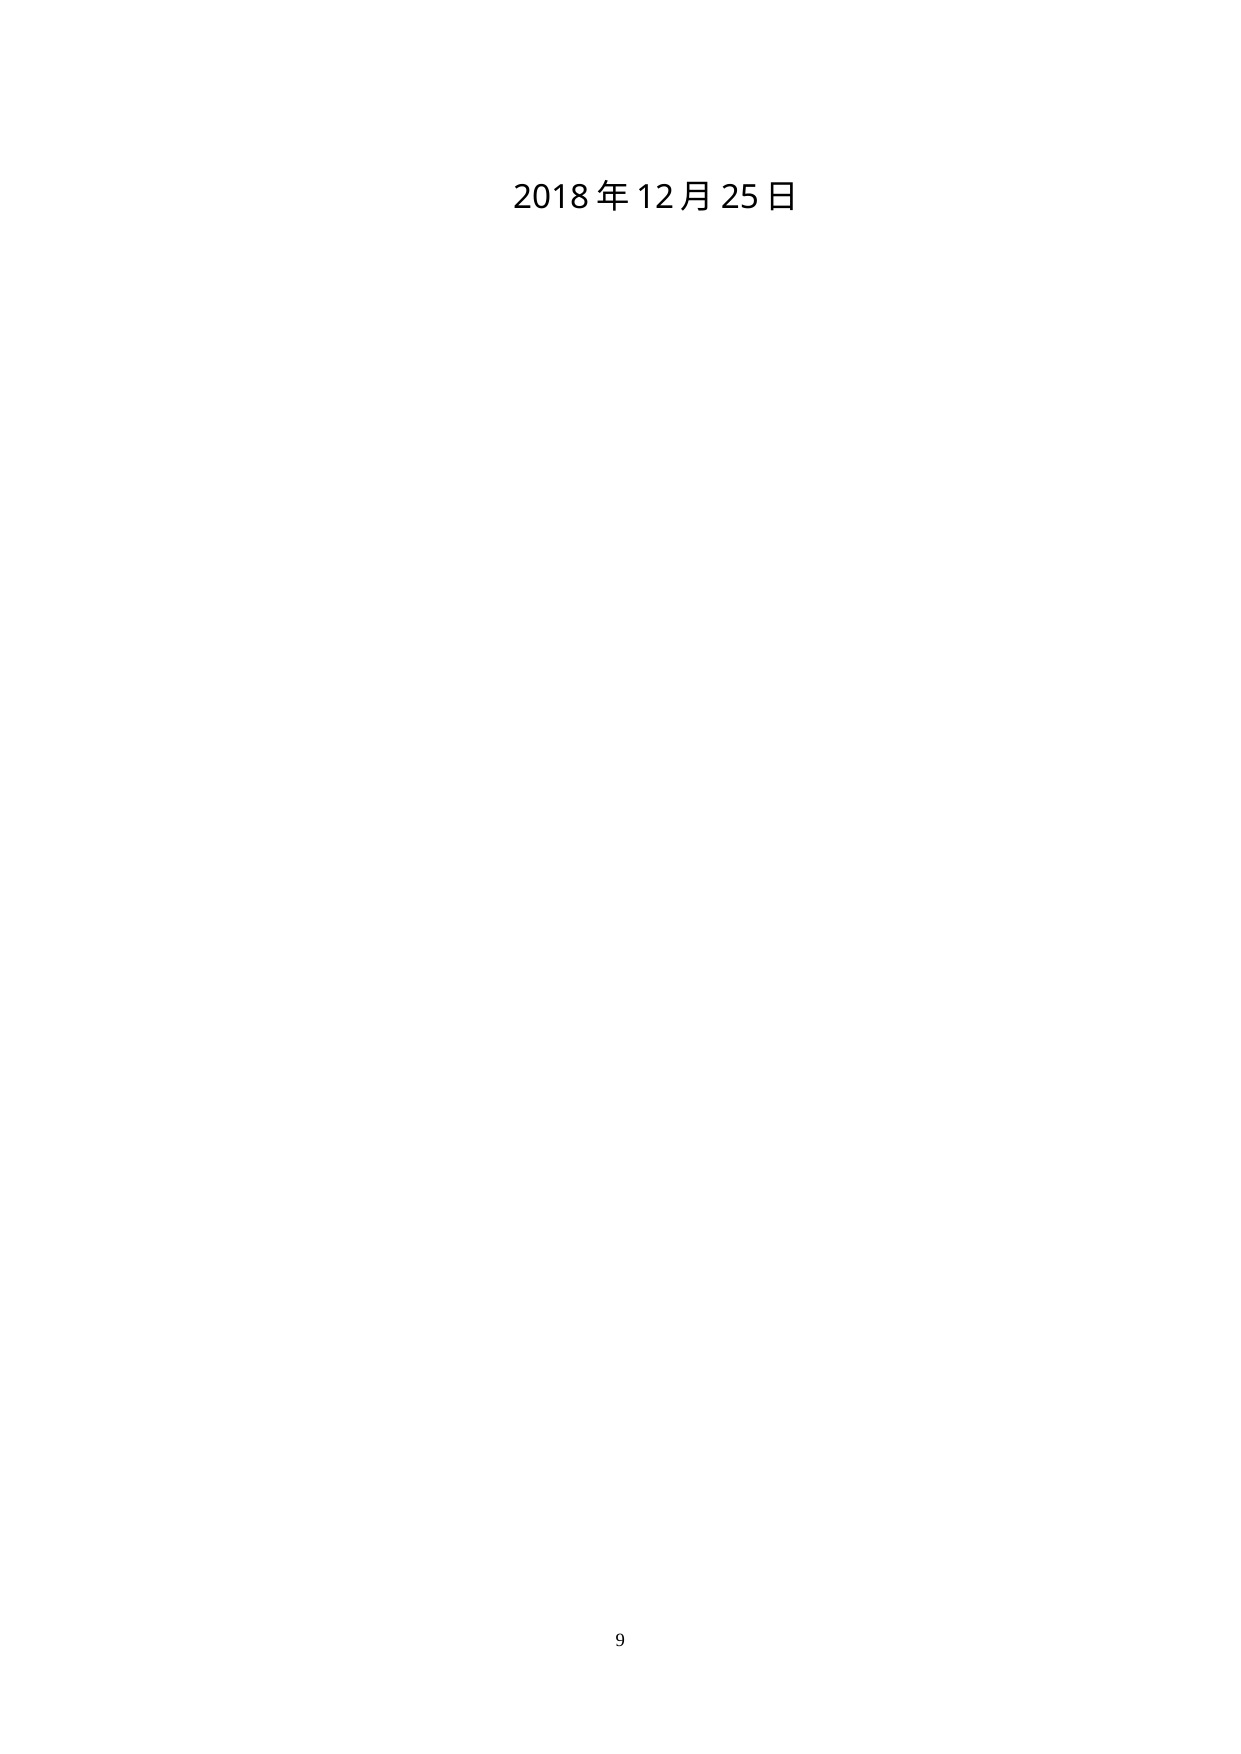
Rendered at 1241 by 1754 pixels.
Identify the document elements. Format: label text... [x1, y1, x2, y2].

text 2018年12月25日 [187, 162, 1053, 227]
